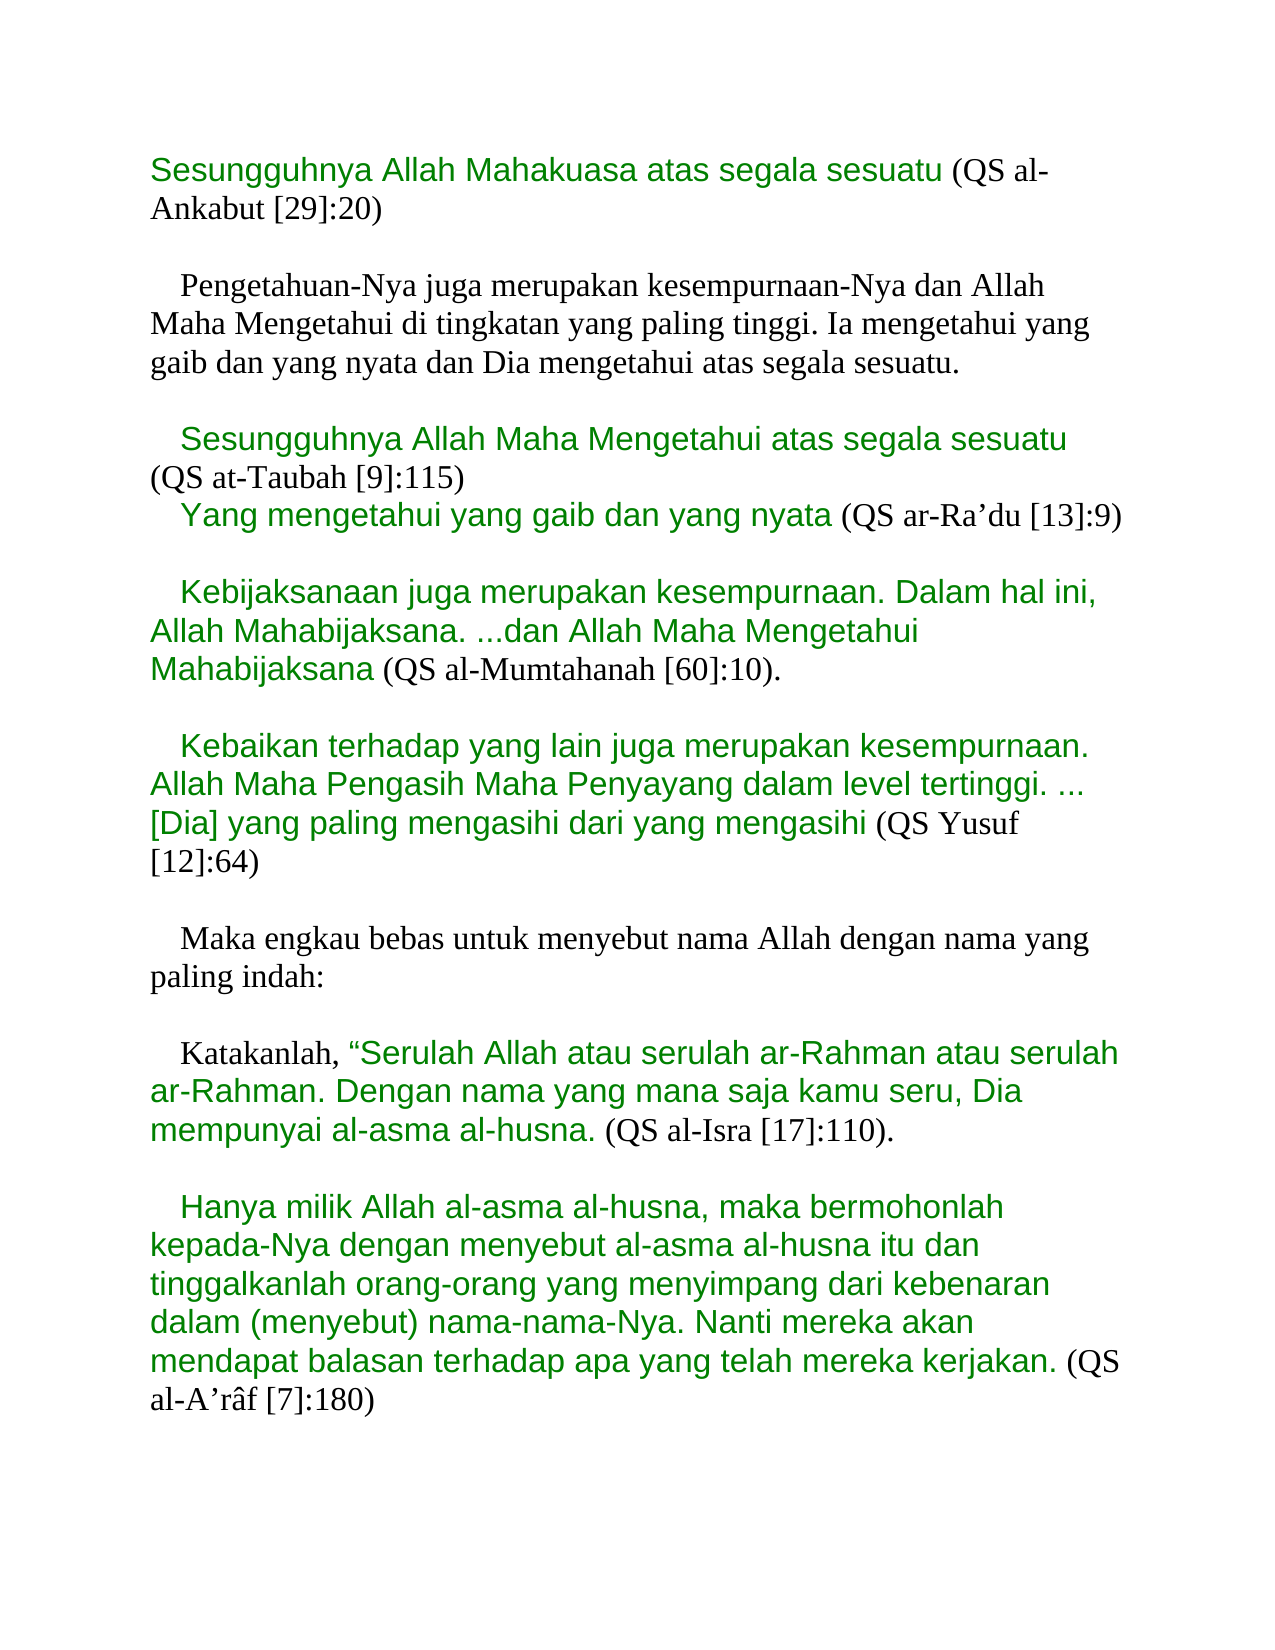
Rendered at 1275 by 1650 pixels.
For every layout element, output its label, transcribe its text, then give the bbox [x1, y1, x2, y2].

text Sesungguhnya Allah Maha Mengetahui atas segala sesuatu (QS at-Taubah [9]:115) [150, 418, 1125, 495]
text Maka engkau bebas untuk menyebut nama Allah dengan nama yang paling indah: [150, 918, 1125, 995]
text Hanya milik Allah al-asma al-husna, maka bermohonlah kepada-Nya dengan menyebut al-asma al-husna itu dan tinggalkanlah orang-orang yang menyimpang dari kebenaran dalam (menyebut) nama-nama-Nya. Nanti mereka akan mendapat balasan terhadap apa yang telah mereka kerjakan. (QS al-A’râf [7]:180) [150, 1187, 1125, 1417]
text Pengetahuan-Nya juga merupakan kesempurnaan-Nya dan Allah Maha Mengetahui di tingkatan yang paling tinggi. Ia mengetahui yang gaib dan yang nyata dan Dia mengetahui atas segala sesuatu. [150, 265, 1125, 380]
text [150, 150, 1125, 227]
text Yang mengetahui yang gaib dan yang nyata (QS ar-Ra’du [13]:9) [150, 495, 1125, 534]
text Kebijaksanaan juga merupakan kesempurnaan. Dalam hal ini, Allah Mahabijaksana. ...dan Allah Maha Mengetahui Mahabijaksana (QS al-Mumtahanah [60]:10). [150, 572, 1125, 688]
text Kebaikan terhadap yang lain juga merupakan kesempurnaan. Allah Maha Pengasih Maha Penyayang dalam level tertinggi. ...[Dia] yang paling mengasihi dari yang mengasihi (QS Yusuf [12]:64) [150, 726, 1125, 880]
text Katakanlah, “Serulah Allah atau serulah ar-Rahman atau serulah ar-Rahman. Dengan nama yang mana saja kamu seru, Dia mempunyai al-asma al-husna. (QS al-Isra [17]:110). [150, 1033, 1125, 1148]
